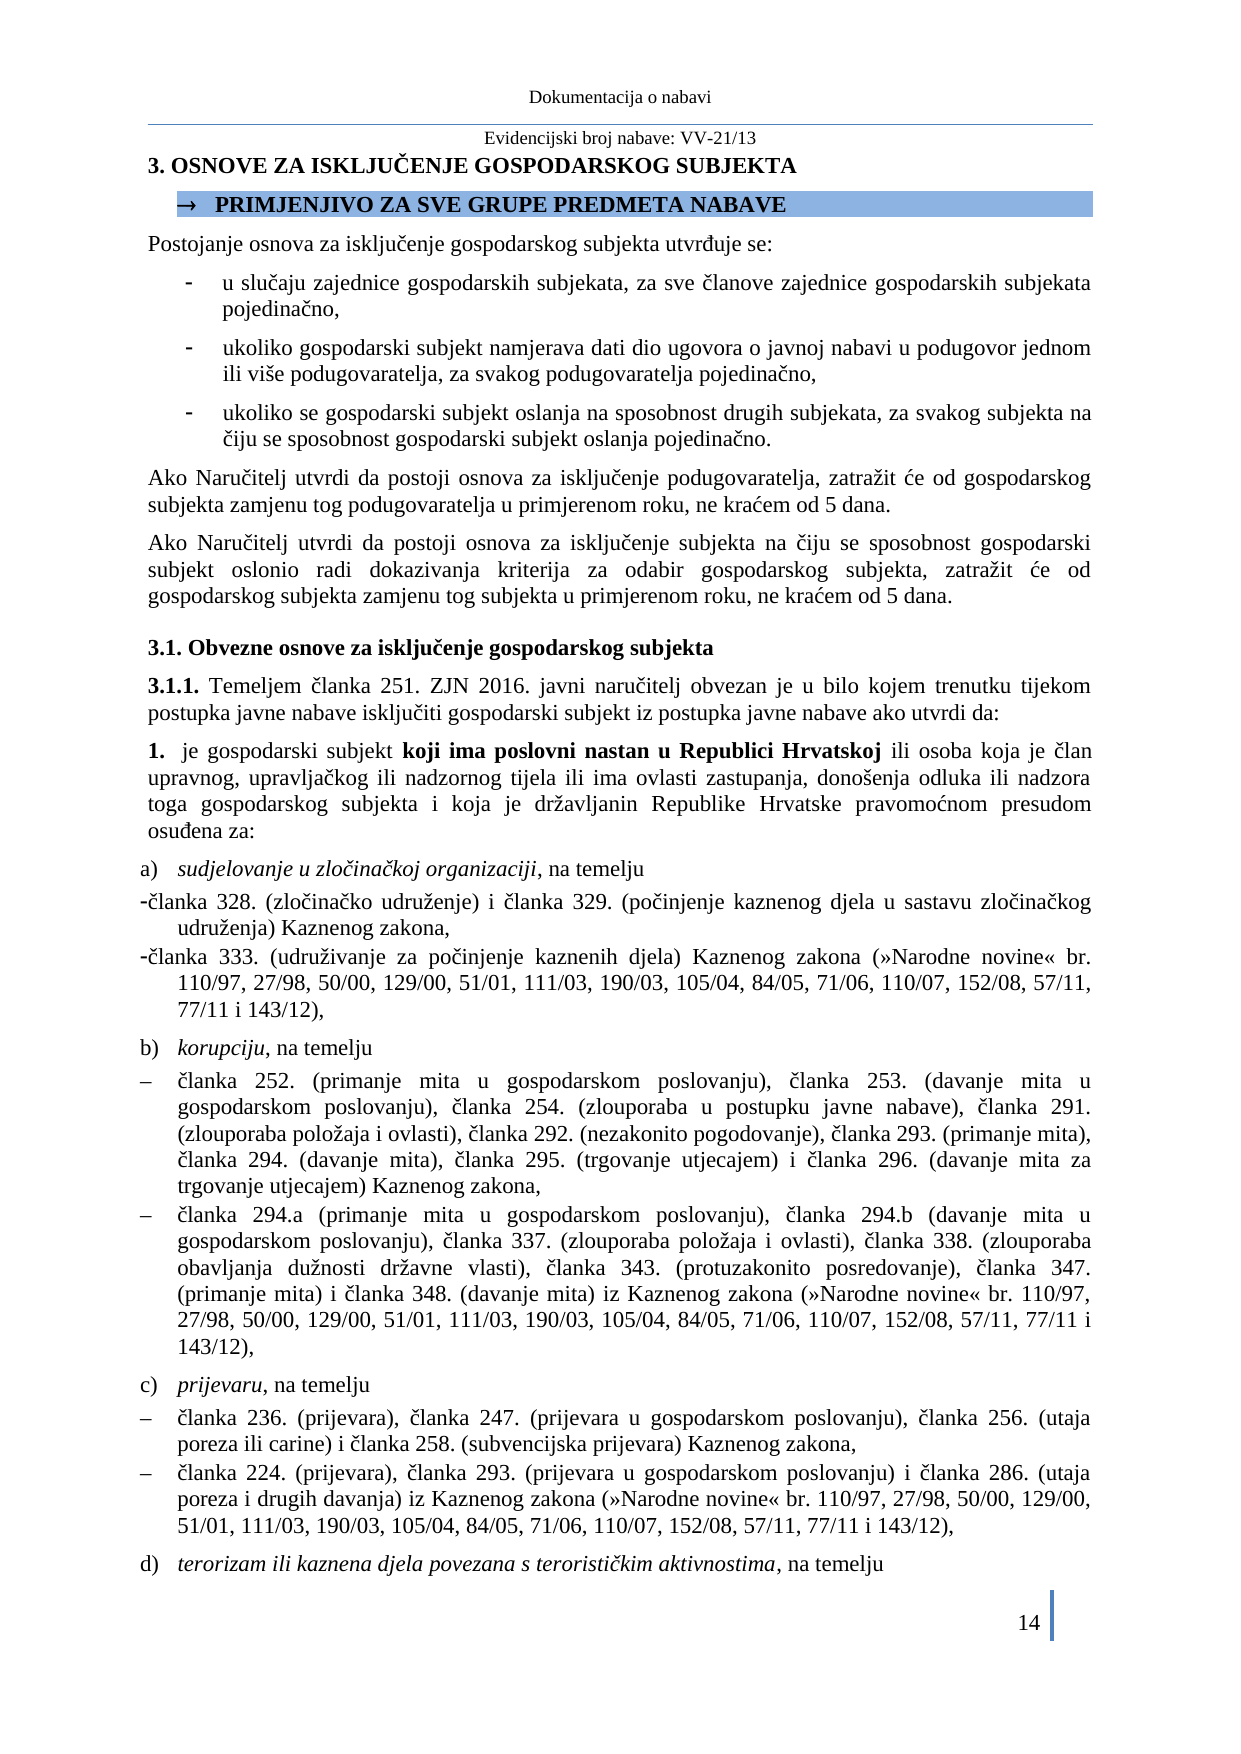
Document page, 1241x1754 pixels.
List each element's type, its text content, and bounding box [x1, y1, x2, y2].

list u slučaju zajednice gospodarskih subjekata, za sve članove zajednice gospodarskih subjekata pojedinačno, [185, 269, 1093, 321]
list ukoliko gospodarski subjekt namjerava dati dio ugovora o javnoj nabavi u podugovor jednom ili više podugovaratelja, za svakog podugovaratelja pojedinačno, [185, 334, 1093, 387]
list članka 328. (zločinačko udruženje) i članka 329. (počinjenje kaznenog djela u sastavu zločinačkog udruženja) Kaznenog zakona, [140, 888, 1093, 941]
text Postojanje osnova za isključenje gospodarskog subjekta utvrđuje se: [148, 230, 1093, 256]
list sudjelovanje u zločinačkoj organizaciji, na temelju [140, 856, 1093, 882]
text Ako Naručitelj utvrdi da postoji osnova za isključenje subjekta na čiju se sposobnost gospodarski subjekt oslonio radi dokazivanja kriterija za odabir gospodarskog subjekta, zatražit će od gospodarskog subjekta zamjenu tog subjekta u primjerenom roku, ne kraćem od 5 dana. [148, 529, 1093, 608]
list članka 236. (prijevara), članka 247. (prijevara u gospodarskom poslovanju), članka 256. (utaja poreza ili carine) i članka 258. (subvencijska prijevara) Kaznenog zakona, [140, 1404, 1093, 1457]
text 3.1.1. Temeljem članka 251. ZJN 2016. javni naručitelj obvezan je u bilo kojem trenutku tijekom postupka javne nabave isključiti gospodarski subjekt iz postupka javne nabave ako utvrdi da: [148, 672, 1093, 725]
list terorizam ili kaznena djela povezana s terorističkim aktivnostima, na temelju [140, 1551, 1093, 1577]
text Ako Naručitelj utvrdi da postoji osnova za isključenje podugovaratelja, zatražit će od gospodarskog subjekta zamjenu tog podugovaratelja u primjerenom roku, ne kraćem od 5 dana. [148, 464, 1093, 517]
list korupciju, na temelju [140, 1034, 1093, 1061]
text 3.1. Obvezne osnove za isključenje gospodarskog subjekta [148, 633, 1093, 660]
list članka 294.a (primanje mita u gospodarskom poslovanju), članka 294.b (davanje mita u gospodarskom poslovanju), članka 337. (zlouporaba položaja i ovlasti), članka 338. (zlouporaba obavljanja dužnosti državne vlasti), članka 343. (protuzakonito posredovanje), članka 347. (primanje mita) i članka 348. (davanje mita) iz Kaznenog zakona (»Narodne novine« br. 110/97, 27/98, 50/00, 129/00, 51/01, 111/03, 190/03, 105/04, 84/05, 71/06, 110/07, 152/08, 57/11, 77/11 i 143/12), [140, 1201, 1093, 1359]
list članka 224. (prijevara), članka 293. (prijevara u gospodarskom poslovanju) i članka 286. (utaja poreza i drugih davanja) iz Kaznenog zakona (»Narodne novine« br. 110/97, 27/98, 50/00, 129/00, 51/01, 111/03, 190/03, 105/04, 84/05, 71/06, 110/07, 152/08, 57/11, 77/11 i 143/12), [140, 1459, 1093, 1538]
text 1. je gospodarski subjekt koji ima poslovni nastan u Republici Hrvatskoj ili osoba koja je član upravnog, upravljačkog ili nadzornog tijela ili ima ovlasti zastupanja, donošenja odluka ili nadzora toga gospodarskog subjekta i koja je državljanin Republike Hrvatske pravomoćnom presudom osuđena za: [148, 738, 1093, 843]
list članka 252. (primanje mita u gospodarskom poslovanju), članka 253. (davanje mita u gospodarskom poslovanju), članka 254. (zlouporaba u postupku javne nabave), članka 291. (zlouporaba položaja i ovlasti), članka 292. (nezakonito pogodovanje), članka 293. (primanje mita), članka 294. (davanje mita), članka 295. (trgovanje utjecajem) i članka 296. (davanje mita za trgovanje utjecajem) Kaznenog zakona, [140, 1067, 1093, 1199]
text 3. OSNOVE ZA ISKLJUČENJE GOSPODARSKOG SUBJEKTA [148, 152, 1093, 178]
list PRIMJENJIVO ZA SVE GRUPE PREDMETA NABAVE [177, 191, 1093, 217]
list članka 333. (udruživanje za počinjenje kaznenih djela) Kaznenog zakona (»Narodne novine« br. 110/97, 27/98, 50/00, 129/00, 51/01, 111/03, 190/03, 105/04, 84/05, 71/06, 110/07, 152/08, 57/11, 77/11 i 143/12), [140, 943, 1093, 1022]
list prijevaru, na temelju [140, 1372, 1093, 1398]
list ukoliko se gospodarski subjekt oslanja na sposobnost drugih subjekata, za svakog subjekta na čiju se sposobnost gospodarski subjekt oslanja pojedinačno. [185, 399, 1093, 452]
